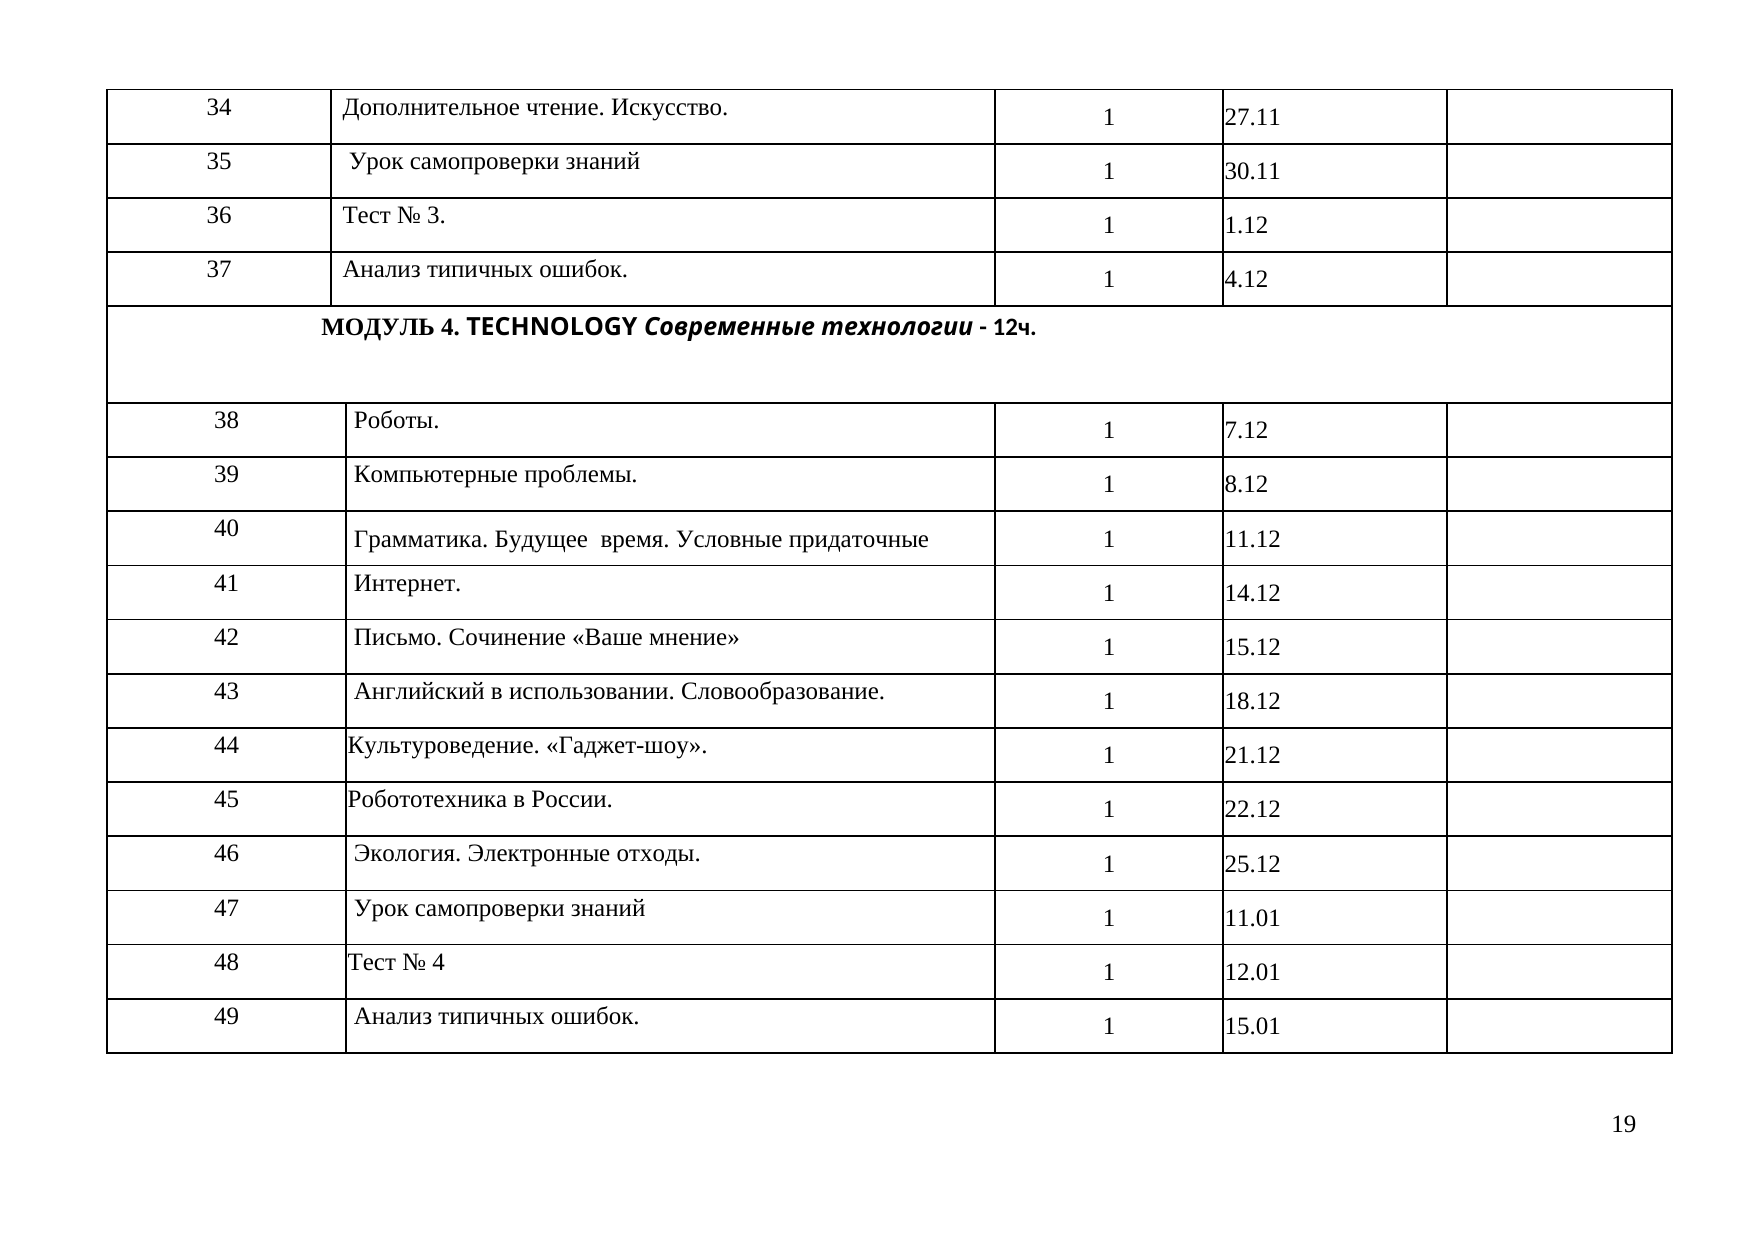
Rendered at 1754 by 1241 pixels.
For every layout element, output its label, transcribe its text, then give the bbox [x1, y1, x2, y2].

table_cell 42 [108, 620, 345, 673]
table_cell 49 [108, 1000, 345, 1052]
table_cell 21.12 [1224, 729, 1446, 781]
table_cell Анализ типичных ошибок. [347, 1000, 994, 1052]
table_cell [1448, 145, 1671, 197]
table_cell 1 [996, 675, 1222, 727]
table_cell Письмо. Сочинение «Ваше мнение» [347, 620, 994, 673]
table_cell [1448, 253, 1671, 305]
table_cell Интернет. [347, 566, 994, 619]
table_cell 1 [996, 458, 1222, 510]
table_cell [1448, 783, 1671, 835]
table_cell 45 [108, 783, 345, 835]
table_cell Английский в использовании. Словообразование. [347, 675, 994, 727]
table_cell 1 [996, 729, 1222, 781]
table_cell 1 [996, 837, 1222, 889]
table_cell 1 [996, 1000, 1222, 1052]
table_cell 18.12 [1224, 675, 1446, 727]
table_cell 22.12 [1224, 783, 1446, 835]
table_cell [1448, 729, 1671, 781]
table_cell 37 [108, 253, 330, 305]
table_cell 41 [108, 566, 345, 619]
table_cell 1 [996, 199, 1222, 251]
table_cell 34 [108, 90, 330, 143]
table_cell Анализ типичных ошибок. [332, 253, 994, 305]
table_cell 1.12 [1224, 199, 1446, 251]
table_cell Грамматика. Будущее время. Условные придаточные [347, 512, 994, 564]
table_cell 1 [996, 512, 1222, 564]
table_cell 1 [996, 783, 1222, 835]
table_cell 1 [996, 404, 1222, 456]
table_cell [1448, 458, 1671, 510]
table_cell Робототехника в России. [347, 783, 994, 835]
table_cell 1 [996, 145, 1222, 197]
table_cell Культуроведение. «Гаджет-шоу». [347, 729, 994, 781]
table_cell 48 [108, 945, 345, 998]
table_cell Экология. Электронные отходы. [347, 837, 994, 889]
table_cell 12.01 [1224, 945, 1446, 998]
table_cell Урок самопроверки знаний [332, 145, 994, 197]
table_cell 8.12 [1224, 458, 1446, 510]
table_cell 43 [108, 675, 345, 727]
table_cell [1448, 1000, 1671, 1052]
table_cell 11.01 [1224, 891, 1446, 944]
table_cell 1 [996, 253, 1222, 305]
table_cell 25.12 [1224, 837, 1446, 889]
table_cell 44 [108, 729, 345, 781]
table_cell МОДУЛЬ 4. TECHNOLOGY Современные технологии - 12ч. [108, 307, 1671, 402]
table_cell [1448, 837, 1671, 889]
table_cell Дополнительное чтение. Искусство. [332, 90, 994, 143]
table_cell 36 [108, 199, 330, 251]
table_cell 30.11 [1224, 145, 1446, 197]
table_cell [1448, 512, 1671, 564]
table_cell [1448, 675, 1671, 727]
table_cell 39 [108, 458, 345, 510]
table_cell 1 [996, 620, 1222, 673]
table_cell 4.12 [1224, 253, 1446, 305]
table_cell [1448, 620, 1671, 673]
table_cell Урок самопроверки знаний [347, 891, 994, 944]
table_cell 1 [996, 945, 1222, 998]
table_cell Компьютерные проблемы. [347, 458, 994, 510]
table_cell 27.11 [1224, 90, 1446, 143]
table_cell Тест № 4 [347, 945, 994, 998]
table_cell Тест № 3. [332, 199, 994, 251]
table_cell 11.12 [1224, 512, 1446, 564]
table_cell 1 [996, 891, 1222, 944]
table_cell 40 [108, 512, 345, 564]
table_cell [1448, 90, 1671, 143]
table_cell 47 [108, 891, 345, 944]
table_cell [1448, 891, 1671, 944]
table_cell 15.12 [1224, 620, 1446, 673]
table_cell 7.12 [1224, 404, 1446, 456]
table_cell 38 [108, 404, 345, 456]
table_cell [1448, 404, 1671, 456]
table_cell [1448, 945, 1671, 998]
table_cell 1 [996, 566, 1222, 619]
table_cell Роботы. [347, 404, 994, 456]
table_cell 46 [108, 837, 345, 889]
table_cell 14.12 [1224, 566, 1446, 619]
table_cell 15.01 [1224, 1000, 1446, 1052]
table_cell [1448, 566, 1671, 619]
table_cell 35 [108, 145, 330, 197]
table_cell 1 [996, 90, 1222, 143]
table_cell [1448, 199, 1671, 251]
